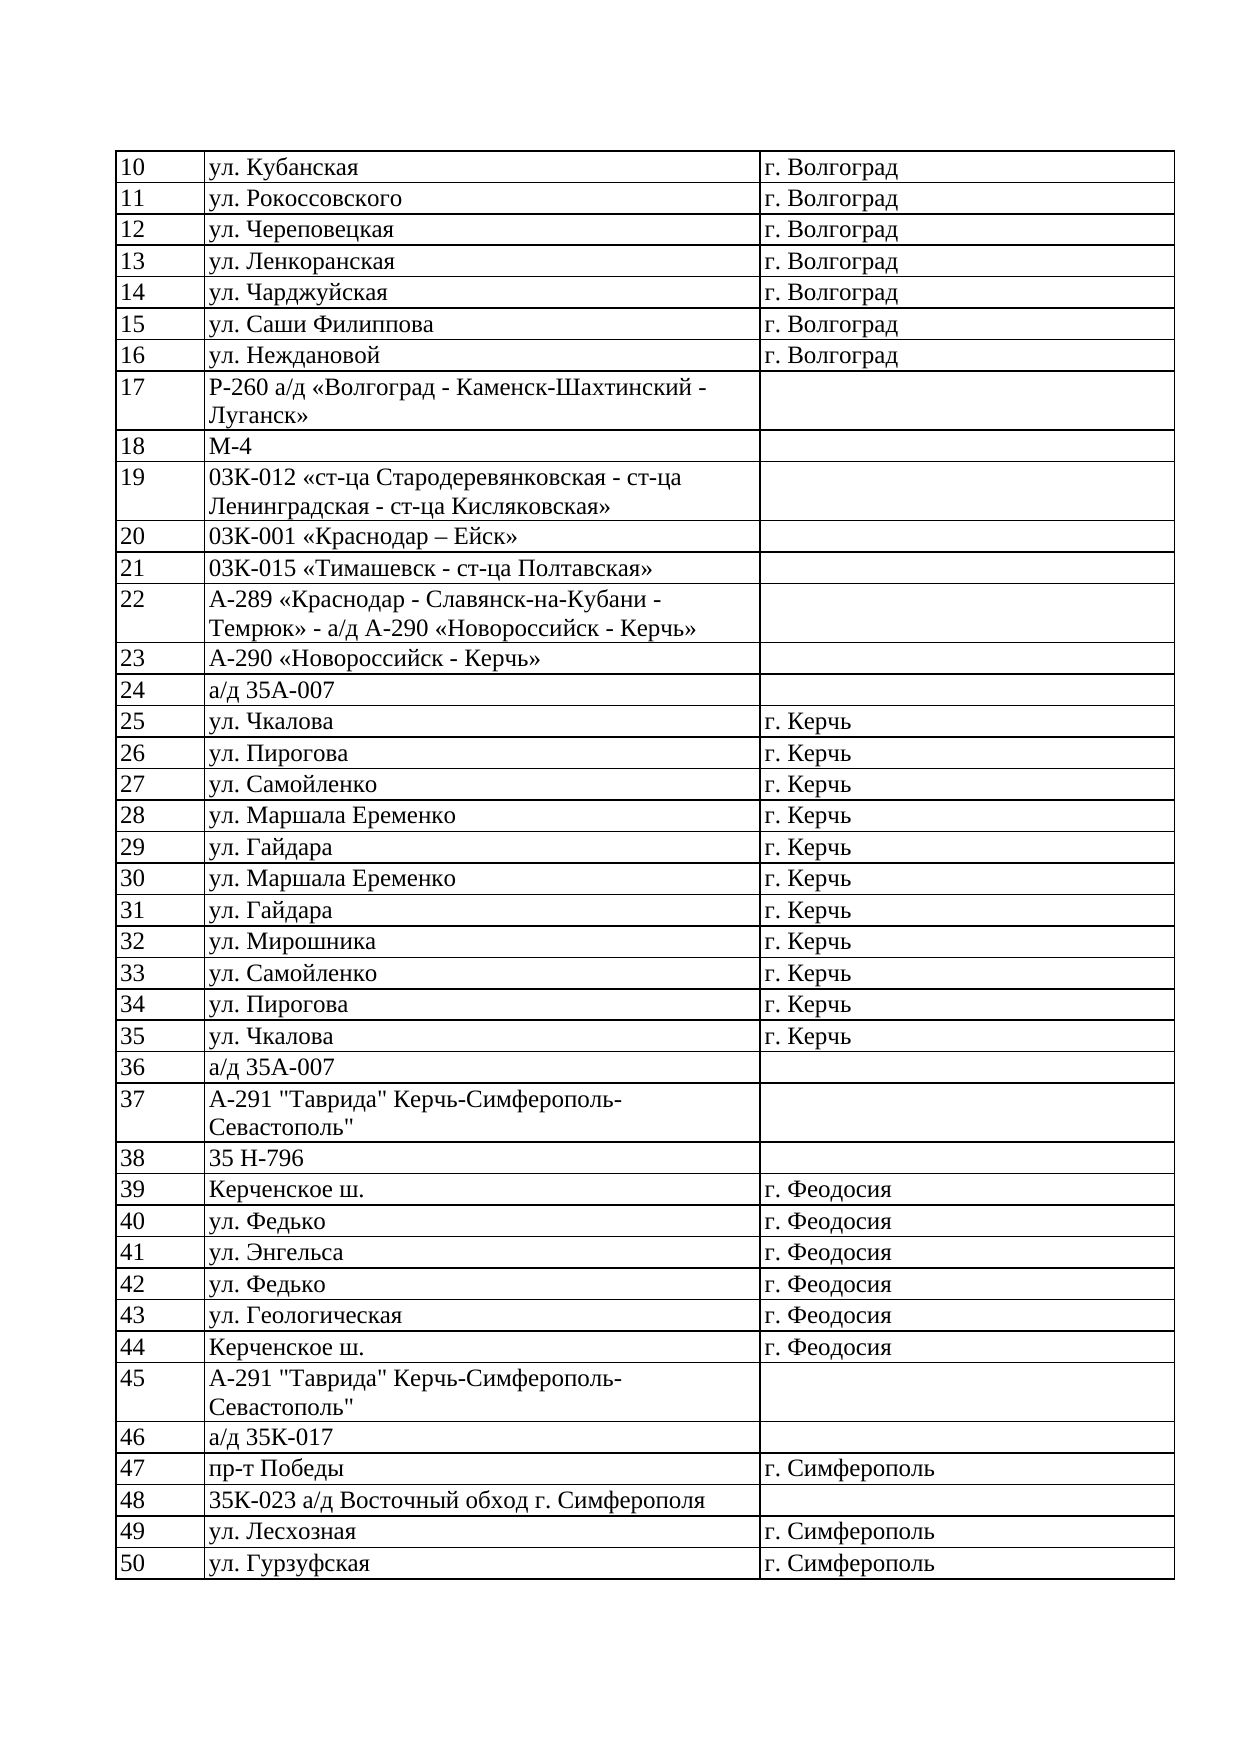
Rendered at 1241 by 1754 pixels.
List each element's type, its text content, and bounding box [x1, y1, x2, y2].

table_cell г. Симферополь [761, 1548, 1174, 1578]
table_cell 28 [117, 801, 204, 831]
table_cell [761, 462, 1174, 520]
table_cell 03К-015 «Тимашевск - ст-ца Полтавская» [205, 553, 759, 583]
table_cell г. Волгоград [761, 152, 1174, 181]
table_cell 14 [117, 277, 204, 307]
table_cell г. Керчь [761, 801, 1174, 831]
table_cell 42 [117, 1269, 204, 1298]
table_cell г. Волгоград [761, 309, 1174, 339]
table_cell 46 [117, 1422, 204, 1452]
table_cell 50 [117, 1548, 204, 1578]
table_cell ул. Мирошника [205, 927, 759, 956]
table_cell ул. Череповецкая [205, 215, 759, 244]
table_cell 11 [117, 183, 204, 213]
table_cell 34 [117, 990, 204, 1019]
table_cell [761, 1143, 1174, 1173]
table_cell А-291 "Таврида" Керчь-Симферополь-Севастополь" [205, 1084, 759, 1141]
table_cell 22 [117, 584, 204, 642]
table_cell ул. Федько [205, 1206, 759, 1236]
table_cell ул. Чарджуйская [205, 277, 759, 307]
table_cell ул. Гайдара [205, 895, 759, 925]
table_cell Р-260 а/д «Волгоград - Каменск-Шахтинский - Луганск» [205, 372, 759, 429]
table_cell 36 [117, 1052, 204, 1082]
table_cell г. Феодосия [761, 1300, 1174, 1330]
table_cell 29 [117, 832, 204, 862]
table_cell г. Керчь [761, 990, 1174, 1019]
table_cell ул. Самойленко [205, 958, 759, 988]
table_cell 10 [117, 152, 204, 181]
table_cell ул. Чкалова [205, 706, 759, 736]
table_cell г. Феодосия [761, 1332, 1174, 1361]
table_cell [761, 372, 1174, 429]
table_cell г. Керчь [761, 1021, 1174, 1051]
table_cell 37 [117, 1084, 204, 1141]
table_cell г. Феодосия [761, 1174, 1174, 1204]
table_cell а/д 35А-007 [205, 675, 759, 705]
table_cell г. Керчь [761, 958, 1174, 988]
table_cell г. Волгоград [761, 246, 1174, 276]
table_cell ул. Пирогова [205, 738, 759, 768]
table_cell г. Симферополь [761, 1454, 1174, 1483]
table_cell 43 [117, 1300, 204, 1330]
table_cell ул. Самойленко [205, 769, 759, 799]
table_cell ул. Федько [205, 1269, 759, 1298]
table_cell 35 Н-796 [205, 1143, 759, 1173]
table_cell 12 [117, 215, 204, 244]
table_cell г. Волгоград [761, 183, 1174, 213]
table_cell [761, 1363, 1174, 1421]
table_cell 20 [117, 521, 204, 551]
table_cell ул. Рокоссовского [205, 183, 759, 213]
table_cell ул. Чкалова [205, 1021, 759, 1051]
table_cell 27 [117, 769, 204, 799]
table_cell 24 [117, 675, 204, 705]
table_cell г. Волгоград [761, 277, 1174, 307]
table_cell 13 [117, 246, 204, 276]
table_cell [761, 675, 1174, 705]
table_cell 40 [117, 1206, 204, 1236]
table_cell ул. Ленкоранская [205, 246, 759, 276]
table_cell г. Волгоград [761, 215, 1174, 244]
table_cell [761, 1052, 1174, 1082]
table_cell г. Керчь [761, 832, 1174, 862]
table_cell 03К-001 «Краснодар – Ейск» [205, 521, 759, 551]
table_cell 15 [117, 309, 204, 339]
table_cell ул. Маршала Еременко [205, 864, 759, 893]
table_cell 48 [117, 1485, 204, 1515]
table_cell Керченское ш. [205, 1332, 759, 1361]
table_cell г. Керчь [761, 706, 1174, 736]
table_cell 39 [117, 1174, 204, 1204]
table_cell 41 [117, 1237, 204, 1267]
table_cell а/д 35К-017 [205, 1422, 759, 1452]
table_cell ул. Лесхозная [205, 1517, 759, 1546]
table_cell 17 [117, 372, 204, 429]
table_cell ул. Гурзуфская [205, 1548, 759, 1578]
table_cell [761, 521, 1174, 551]
table_cell А-290 «Новороссийск - Керчь» [205, 643, 759, 673]
table_cell ул. Геологическая [205, 1300, 759, 1330]
table_cell 21 [117, 553, 204, 583]
table_cell г. Керчь [761, 927, 1174, 956]
table_cell ул. Энгельса [205, 1237, 759, 1267]
table_cell 32 [117, 927, 204, 956]
table_cell А-289 «Краснодар - Славянск-на-Кубани - Темрюк» - а/д А-290 «Новороссийск - Керчь» [205, 584, 759, 642]
table_cell А-291 "Таврида" Керчь-Симферополь-Севастополь" [205, 1363, 759, 1421]
table_cell 35 [117, 1021, 204, 1051]
table_cell 45 [117, 1363, 204, 1421]
table_cell 26 [117, 738, 204, 768]
table_cell г. Феодосия [761, 1206, 1174, 1236]
table_cell 44 [117, 1332, 204, 1361]
table_cell 33 [117, 958, 204, 988]
table_cell [761, 1485, 1174, 1515]
table_cell 35К-023 а/д Восточный обход г. Симферополя [205, 1485, 759, 1515]
table_cell [761, 553, 1174, 583]
table_cell [761, 1422, 1174, 1452]
table_cell ул. Кубанская [205, 152, 759, 181]
table_cell 31 [117, 895, 204, 925]
table_cell ул. Маршала Еременко [205, 801, 759, 831]
table_cell 38 [117, 1143, 204, 1173]
table_cell 47 [117, 1454, 204, 1483]
table_cell 03К-012 «ст-ца Стародеревянковская - ст-ца Ленинградская - ст-ца Кисляковская» [205, 462, 759, 520]
table_cell г. Керчь [761, 769, 1174, 799]
table_cell г. Симферополь [761, 1517, 1174, 1546]
table_cell ул. Саши Филиппова [205, 309, 759, 339]
table_cell г. Керчь [761, 738, 1174, 768]
table_cell ул. Пирогова [205, 990, 759, 1019]
table_cell пр-т Победы [205, 1454, 759, 1483]
table_cell 23 [117, 643, 204, 673]
table_cell 49 [117, 1517, 204, 1546]
table_cell ул. Неждановой [205, 340, 759, 370]
table_cell 16 [117, 340, 204, 370]
table_cell г. Керчь [761, 895, 1174, 925]
table_cell а/д 35А-007 [205, 1052, 759, 1082]
table_cell г. Волгоград [761, 340, 1174, 370]
table_cell 30 [117, 864, 204, 893]
table_cell [761, 431, 1174, 461]
table_cell Керченское ш. [205, 1174, 759, 1204]
table_cell г. Феодосия [761, 1269, 1174, 1298]
table_cell г. Феодосия [761, 1237, 1174, 1267]
table_cell 25 [117, 706, 204, 736]
table_cell М-4 [205, 431, 759, 461]
table_cell [761, 1084, 1174, 1141]
table_cell 19 [117, 462, 204, 520]
table_cell [761, 643, 1174, 673]
table_cell ул. Гайдара [205, 832, 759, 862]
table_cell [761, 584, 1174, 642]
table_cell 18 [117, 431, 204, 461]
table_cell г. Керчь [761, 864, 1174, 893]
